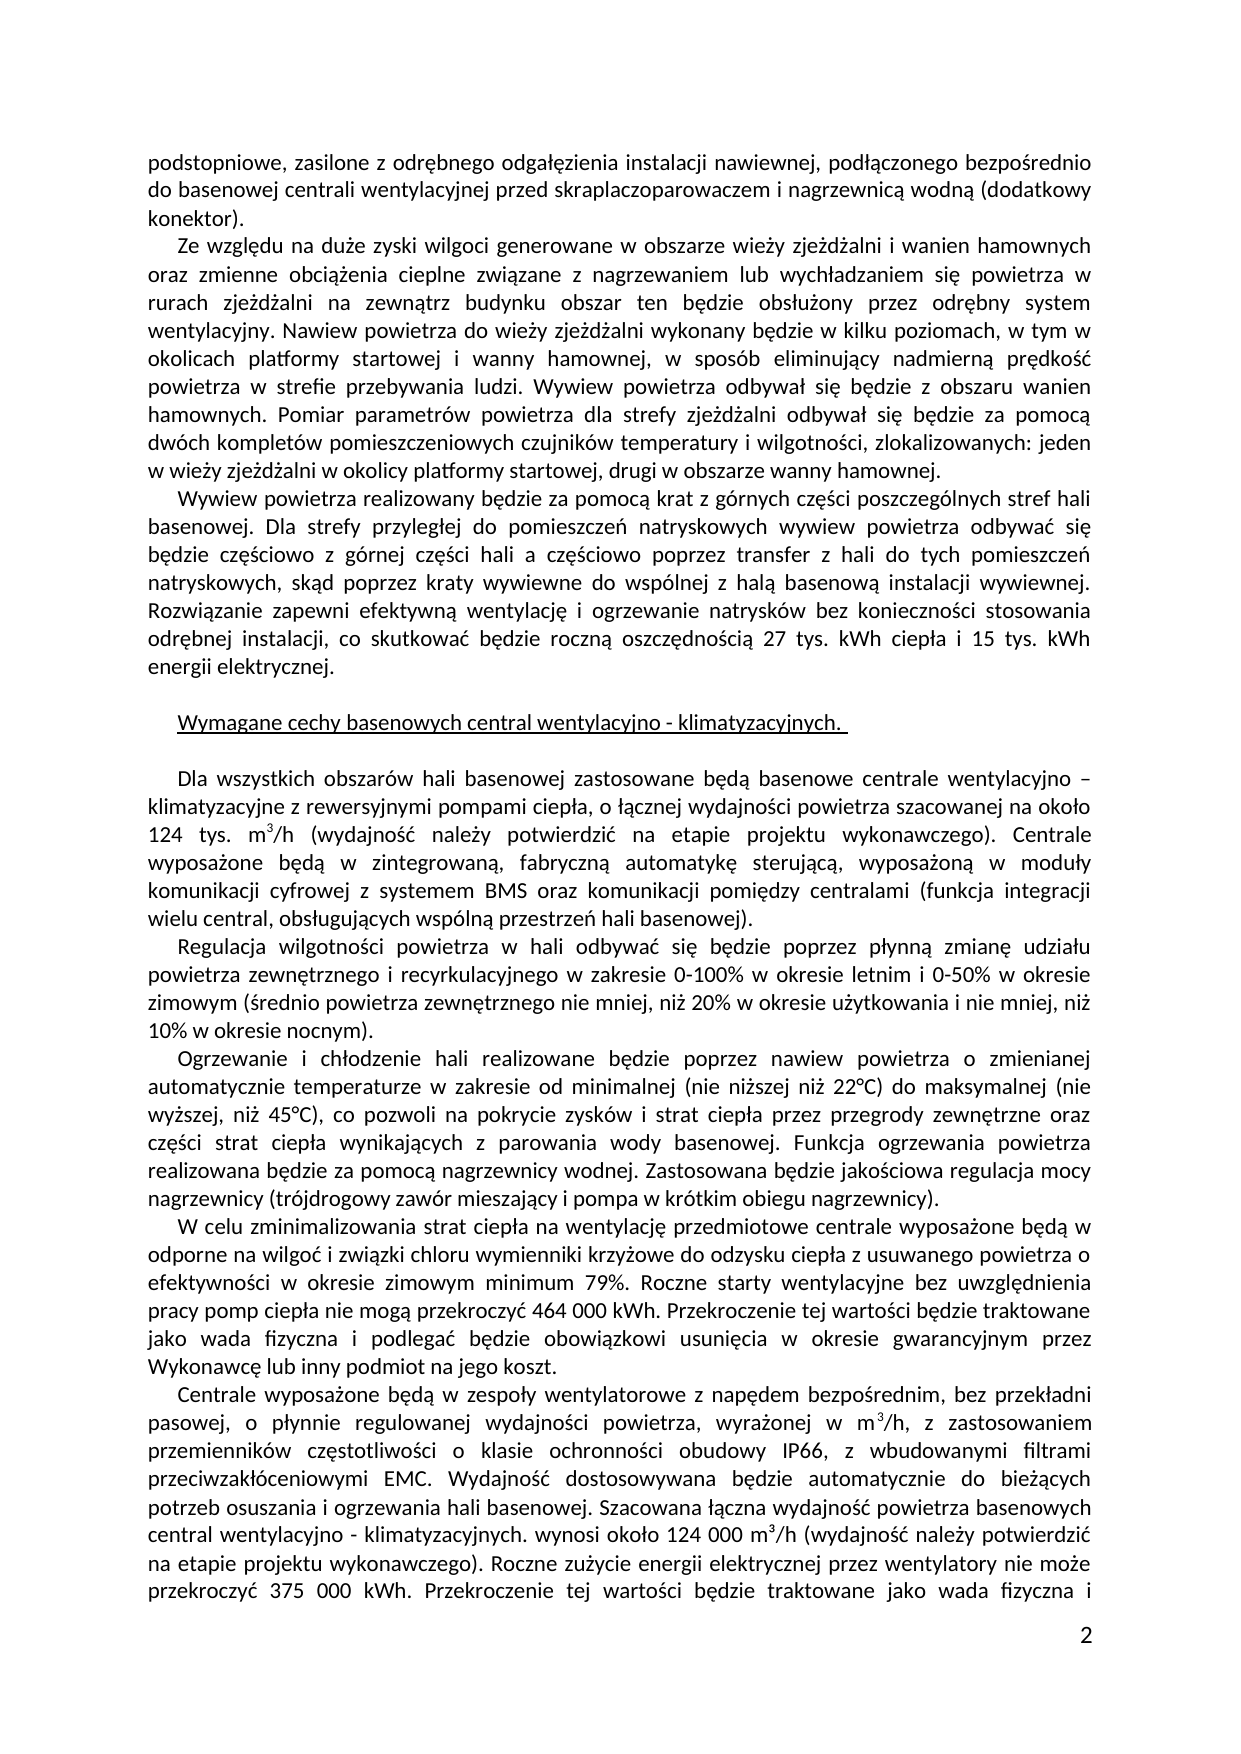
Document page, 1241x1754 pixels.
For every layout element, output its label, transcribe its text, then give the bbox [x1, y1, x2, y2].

text Ze względu na duże zyski wilgoci generowane w obszarze wieży zjeżdżalni i wanien hamownych oraz zmienne obciążenia cieplne związane z nagrzewaniem lub wychładzaniem się powietrza w rurach zjeżdżalni na zewnątrz budynku obszar ten będzie obsłużony przez odrębny system wentylacyjny. Nawiew powietrza do wieży zjeżdżalni wykonany będzie w kilku poziomach, w tym w okolicach platformy startowej i wanny hamownej, w sposób eliminujący nadmierną prędkość powietrza w strefie przebywania ludzi. Wywiew powietrza odbywał się będzie z obszaru wanien hamownych. Pomiar parametrów powietrza dla strefy zjeżdżalni odbywał się będzie za pomocą dwóch kompletów pomieszczeniowych czujników temperatury i wilgotności, zlokalizowanych: jeden w wieży zjeżdżalni w okolicy platformy startowej, drugi w obszarze wanny hamownej. [148, 232, 1093, 484]
text Regulacja wilgotności powietrza w hali odbywać się będzie poprzez płynną zmianę udziału powietrza zewnętrznego i recyrkulacyjnego w zakresie 0-100% w okresie letnim i 0-50% w okresie zimowym (średnio powietrza zewnętrznego nie mniej, niż 20% w okresie użytkowania i nie mniej, niż 10% w okresie nocnym). [148, 932, 1093, 1044]
text Ogrzewanie i chłodzenie hali realizowane będzie poprzez nawiew powietrza o zmienianej automatycznie temperaturze w zakresie od minimalnej (nie niższej niż 22°C) do maksymalnej (nie wyższej, niż 45°C), co pozwoli na pokrycie zysków i strat ciepła przez przegrody zewnętrzne oraz części strat ciepła wynikających z parowania wody basenowej. Funkcja ogrzewania powietrza realizowana będzie za pomocą nagrzewnicy wodnej. Zastosowana będzie jakościowa regulacja mocy nagrzewnicy (trójdrogowy zawór mieszający i pompa w krótkim obiegu nagrzewnicy). [148, 1044, 1093, 1212]
text Dla wszystkich obszarów hali basenowej zastosowane będą basenowe centrale wentylacyjno – klimatyzacyjne z rewersyjnymi pompami ciepła, o łącznej wydajności powietrza szacowanej na około 124 tys. m3/h (wydajność należy potwierdzić na etapie projektu wykonawczego). Centrale wyposażone będą w zintegrowaną, fabryczną automatykę sterującą, wyposażoną w moduły komunikacji cyfrowej z systemem BMS oraz komunikacji pomiędzy centralami (funkcja integracji wielu central, obsługujących wspólną przestrzeń hali basenowej). [148, 764, 1093, 932]
text Wywiew powietrza realizowany będzie za pomocą krat z górnych części poszczególnych stref hali basenowej. Dla strefy przyległej do pomieszczeń natryskowych wywiew powietrza odbywać się będzie częściowo z górnej części hali a częściowo poprzez transfer z hali do tych pomieszczeń natryskowych, skąd poprzez kraty wywiewne do wspólnej z halą basenową instalacji wywiewnej. Rozwiązanie zapewni efektywną wentylację i ogrzewanie natrysków bez konieczności stosowania odrębnej instalacji, co skutkować będzie roczną oszczędnością 27 tys. kWh ciepła i 15 tys. kWh energii elektrycznej. [148, 484, 1093, 680]
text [148, 148, 1093, 232]
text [148, 1381, 1093, 1605]
text Wymagane cechy basenowych central wentylacyjno - klimatyzacyjnych. [148, 708, 1093, 736]
text W celu zminimalizowania strat ciepła na wentylację przedmiotowe centrale wyposażone będą w odporne na wilgoć i związki chloru wymienniki krzyżowe do odzysku ciepła z usuwanego powietrza o efektywności w okresie zimowym minimum 79%. Roczne starty wentylacyjne bez uwzględnienia pracy pomp ciepła nie mogą przekroczyć 464 000 kWh. Przekroczenie tej wartości będzie traktowane jako wada fizyczna i podlegać będzie obowiązkowi usunięcia w okresie gwarancyjnym przez Wykonawcę lub inny podmiot na jego koszt. [148, 1212, 1093, 1381]
